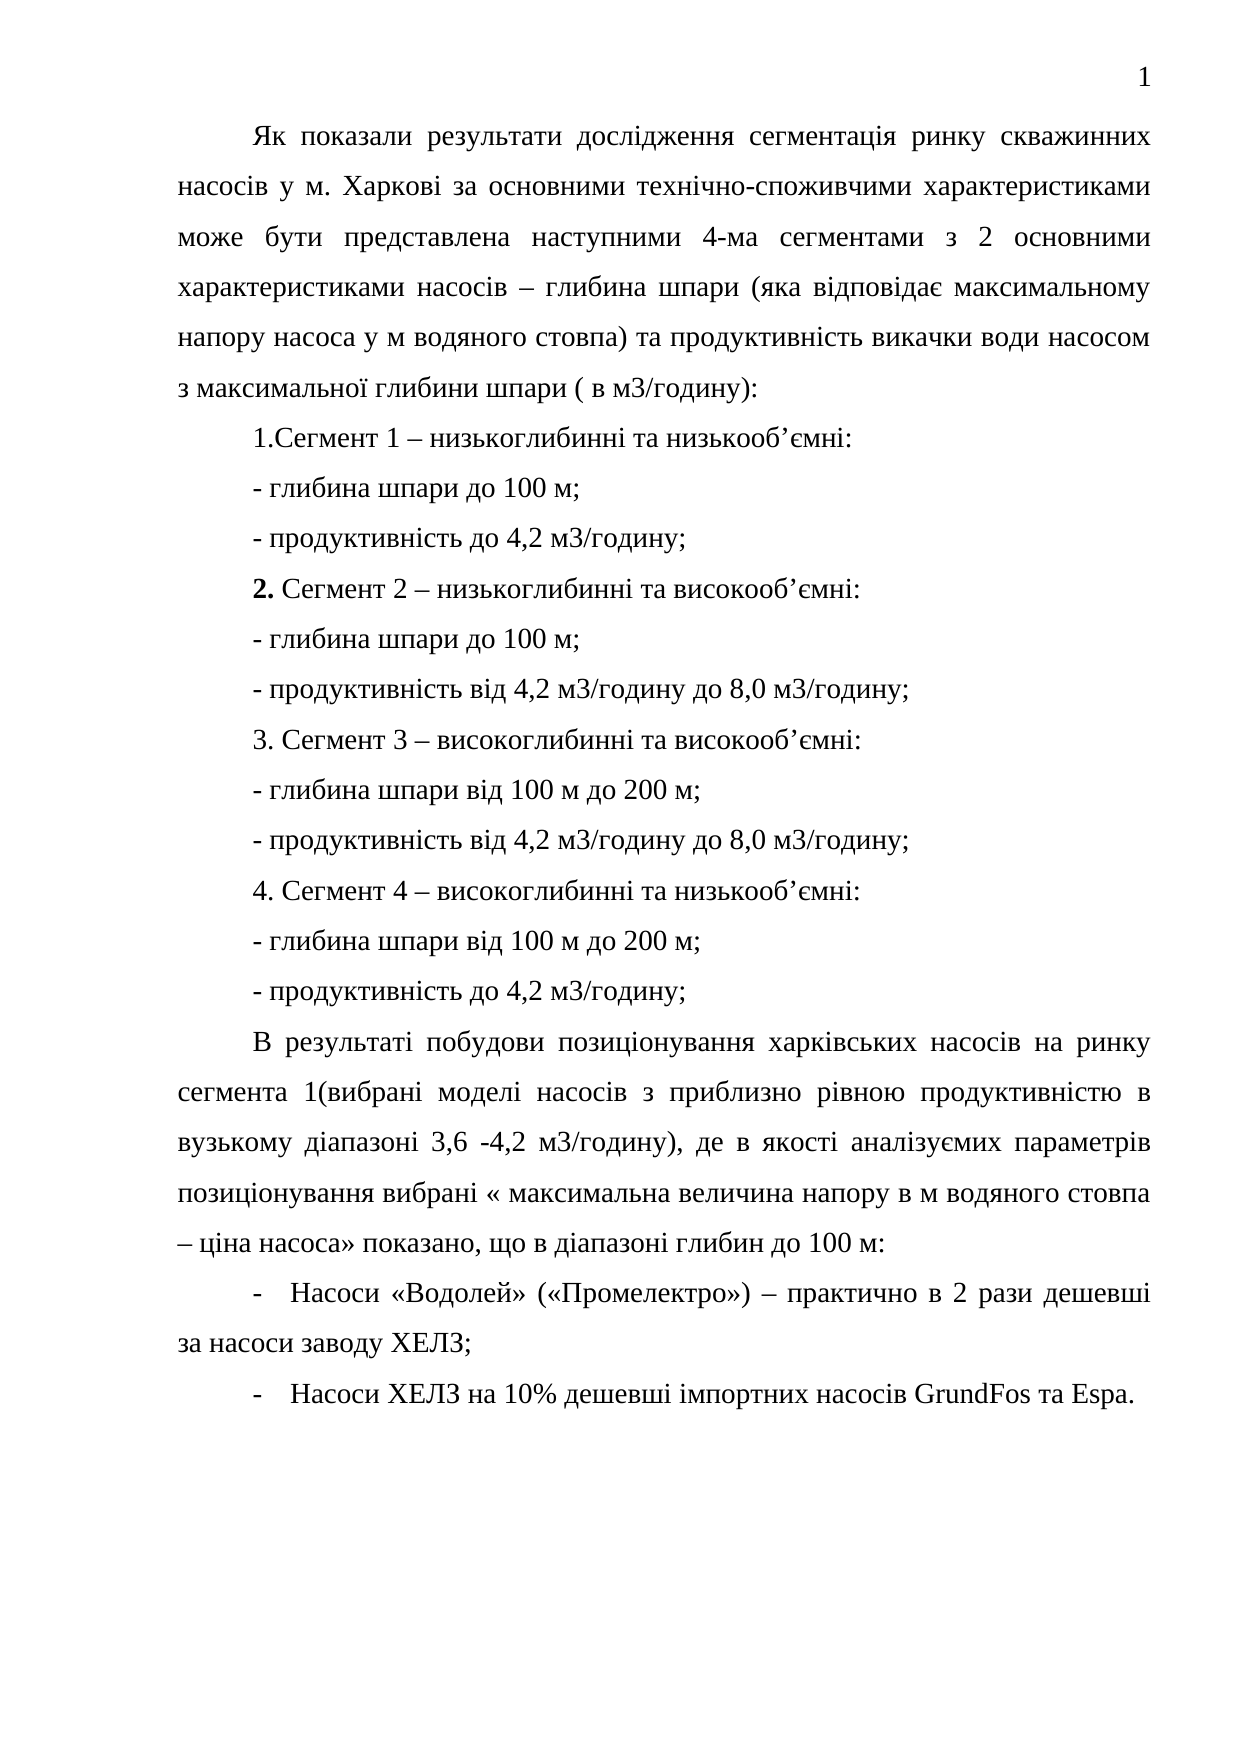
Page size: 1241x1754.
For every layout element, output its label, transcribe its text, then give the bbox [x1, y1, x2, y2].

text - глибина шпари до 100 м; [177, 470, 1152, 504]
text 2. Сегмент 2 – низькоглибинні та високооб’ємні: [177, 571, 1152, 604]
text 3. Сегмент 3 – високоглибинні та високооб’ємні: [177, 722, 1152, 755]
text Як показали результати дослідження сегментація ринку скважинних насосів у м. Харкові за основними технічно-споживчими характеристиками може бути представлена наступними 4-ма сегментами з 2 основними характеристиками насосів – глибина шпари (яка відповідає максимальному напору насоса у м водяного стовпа) та продуктивність викачки води насосом з максимальної глибини шпари ( в м3/годину): [177, 118, 1152, 403]
text - продуктивність до 4,2 м3/годину; [177, 521, 1152, 554]
text 1.Сегмент 1 – низькоглибинні та низькооб’ємні: [177, 420, 1152, 453]
text - продуктивність до 4,2 м3/годину; [177, 973, 1152, 1007]
text - глибина шпари від 100 м до 200 м; [177, 923, 1152, 957]
text - глибина шпари до 100 м; [177, 621, 1152, 655]
text В результаті побудови позиціонування харківських насосів на ринку сегмента 1(вибрані моделі насосів з приблизно рівною продуктивністю в вузькому діапазоні 3,6 -4,2 м3/годину), де в якості аналізуємих параметрів позиціонування вибрані « максимальна величина напору в м водяного стовпа – ціна насоса» показано, що в діапазоні глибин до 100 м: [177, 1024, 1152, 1258]
text - глибина шпари від 100 м до 200 м; [177, 772, 1152, 806]
list Насоси ХЕЛЗ на 10% дешевші імпортних насосів GrundFos та Espa. [177, 1376, 1152, 1409]
text 4. Сегмент 4 – високоглибинні та низькооб’ємні: [177, 873, 1152, 906]
text - продуктивність від 4,2 м3/годину до 8,0 м3/годину; [177, 822, 1152, 856]
text - продуктивність від 4,2 м3/годину до 8,0 м3/годину; [177, 672, 1152, 705]
list Насоси «Водолей» («Промелектро») – практично в 2 рази дешевші за насоси заводу ХЕЛЗ; [177, 1275, 1152, 1359]
